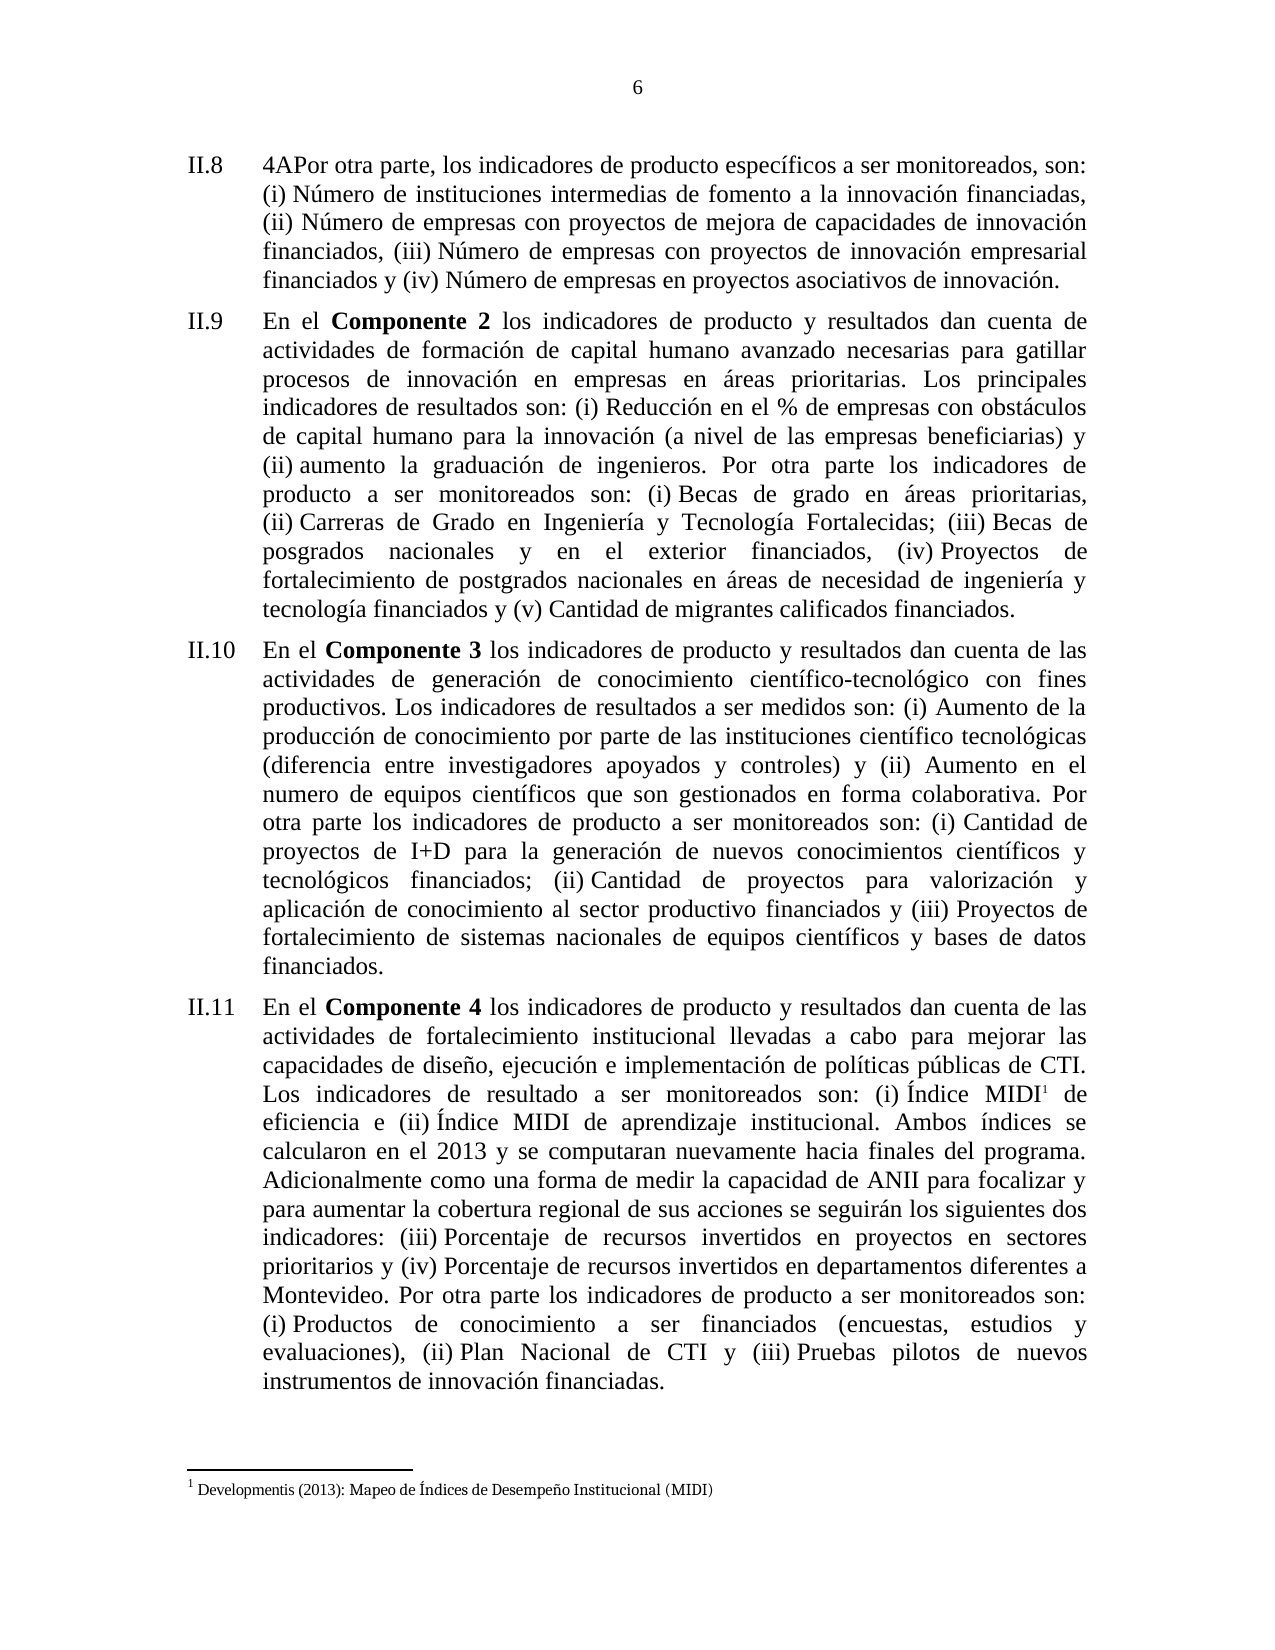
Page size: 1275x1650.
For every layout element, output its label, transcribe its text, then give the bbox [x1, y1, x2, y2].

text En el Componente 3 los indicadores de producto y resultados dan cuenta de las actividades de generación de conocimiento científico-tecnológico con fines productivos. Los indicadores de resultados a ser medidos son: (i) Aumento de la producción de conocimiento por parte de las instituciones científico tecnológicas (diferencia entre investigadores apoyados y controles) y (ii) Aumento en el numero de equipos científicos que son gestionados en forma colaborativa. Por otra parte los indicadores de producto a ser monitoreados son: (i) Cantidad de proyectos de I+D para la generación de nuevos conocimientos científicos y tecnológicos financiados; (ii) Cantidad de proyectos para valorización y aplicación de conocimiento al sector productivo financiados y (iii) Proyectos de fortalecimiento de sistemas nacionales de equipos científicos y bases de datos financiados. [187, 635, 1087, 980]
text BPor otra parte, los indicadores de producto específicos a ser monitoreados, son: (i) Número de instituciones intermedias de fomento a la innovación financiadas, (ii) Número de empresas con proyectos de mejora de capacidades de innovación financiados, (iii) Número de empresas con proyectos de innovación empresarial financiados y (iv) Número de empresas en proyectos asociativos de innovación. [187, 150, 1087, 294]
text En el Componente 4 los indicadores de producto y resultados dan cuenta de las actividades de fortalecimiento institucional llevadas a cabo para mejorar las capacidades de diseño, ejecución e implementación de políticas públicas de CTI. Los indicadores de resultado a ser monitoreados son: (i) Índice MIDI de eficiencia e (ii) Índice MIDI de aprendizaje institucional. Ambos índices se calcularon en el 2013 y se computaran nuevamente hacia finales del programa. Adicionalmente como una forma de medir la capacidad de ANII para focalizar y para aumentar la cobertura regional de sus acciones se seguirán los siguientes dos indicadores: (iii) Porcentaje de recursos invertidos en proyectos en sectores prioritarios y (iv) Porcentaje de recursos invertidos en departamentos diferentes a Montevideo. Por otra parte los indicadores de producto a ser monitoreados son: (i) Productos de conocimiento a ser financiados (encuestas, estudios y evaluaciones), (ii) Plan Nacional de CTI y (iii) Pruebas pilotos de nuevos instrumentos de innovación financiadas. [187, 992, 1087, 1395]
text En el Componente 2 los indicadores de producto y resultados dan cuenta de actividades de formación de capital humano avanzado necesarias para gatillar procesos de innovación en empresas en áreas prioritarias. Los principales indicadores de resultados son: (i) Reducción en el % de empresas con obstáculos de capital humano para la innovación (a nivel de las empresas beneficiarias) y (ii) aumento la graduación de ingenieros. Por otra parte los indicadores de producto a ser monitoreados son: (i) Becas de grado en áreas prioritarias, (ii) Carreras de Grado en Ingeniería y Tecnología Fortalecidas; (iii) Becas de posgrados nacionales y en el exterior financiados, (iv) Proyectos de fortalecimiento de postgrados nacionales en áreas de necesidad de ingeniería y tecnología financiados y (v) Cantidad de migrantes calificados financiados. [187, 306, 1087, 622]
